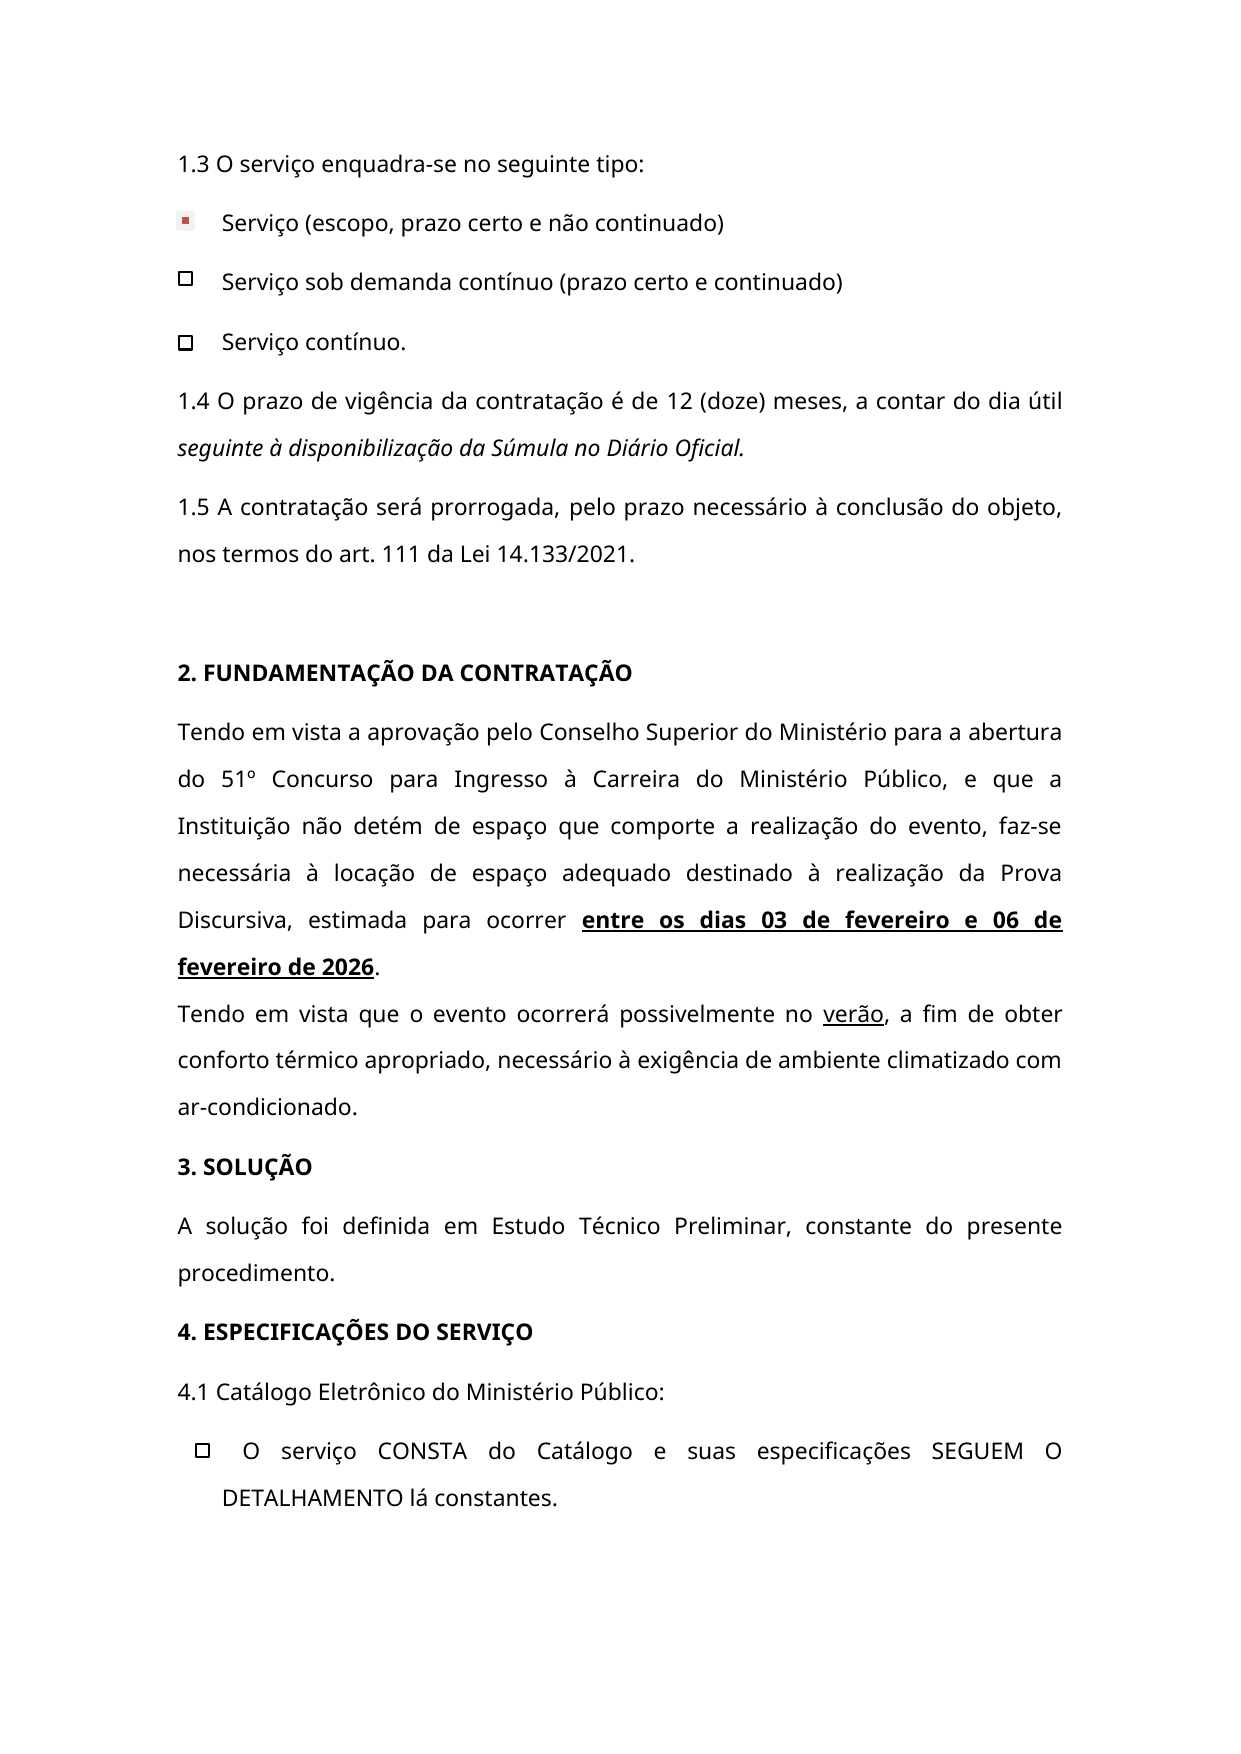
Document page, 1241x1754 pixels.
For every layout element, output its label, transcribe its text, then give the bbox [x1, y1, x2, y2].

text 4. ESPECIFICAÇÕES DO SERVIÇO [177, 1316, 1063, 1348]
text 4.1 Catálogo Eletrônico do Ministério Público: [177, 1376, 1063, 1407]
text O serviço CONSTA do Catálogo e suas especificações SEGUEM O DETALHAMENTO lá constantes. [222, 1435, 1063, 1513]
text 2. FUNDAMENTAÇÃO DA CONTRATAÇÃO [177, 657, 1063, 688]
list Serviço (escopo, prazo certo e não continuado) [222, 207, 1063, 238]
text Tendo em vista a aprovação pelo Conselho Superior do Ministério para a abertura do 51º Concurso para Ingresso à Carreira do Ministério Público, e que a Instituição não detém de espaço que comporte a realização do evento, faz-se necessária à locação de espaço adequado destinado à realização da Prova Discursiva, estimada para ocorrer entre os dias 03 de fevereiro e 06 de fevereiro de 2026. [177, 716, 1063, 982]
text 3. SOLUÇÃO [177, 1151, 1063, 1182]
text A solução foi definida em Estudo Técnico Preliminar, constante do presente procedimento. [177, 1210, 1063, 1288]
text Tendo em vista que o evento ocorrerá possivelmente no verão, a fim de obter conforto térmico apropriado, necessário à exigência de ambiente climatizado com ar-condicionado. [177, 998, 1063, 1123]
text 1.5 A contratação será prorrogada, pelo prazo necessário à conclusão do objeto, nos termos do art. 111 da Lei 14.133/2021. [177, 491, 1063, 569]
list Serviço sob demanda contínuo (prazo certo e continuado) [222, 266, 1063, 298]
list 1.3 O serviço enquadra-se no seguinte tipo: [177, 148, 1063, 179]
text 1.4 O prazo de vigência da contratação é de 12 (doze) meses, a contar do dia útil seguinte à disponibilização da Súmula no Diário Oficial. [177, 385, 1063, 463]
list Serviço contínuo. [222, 326, 1063, 357]
